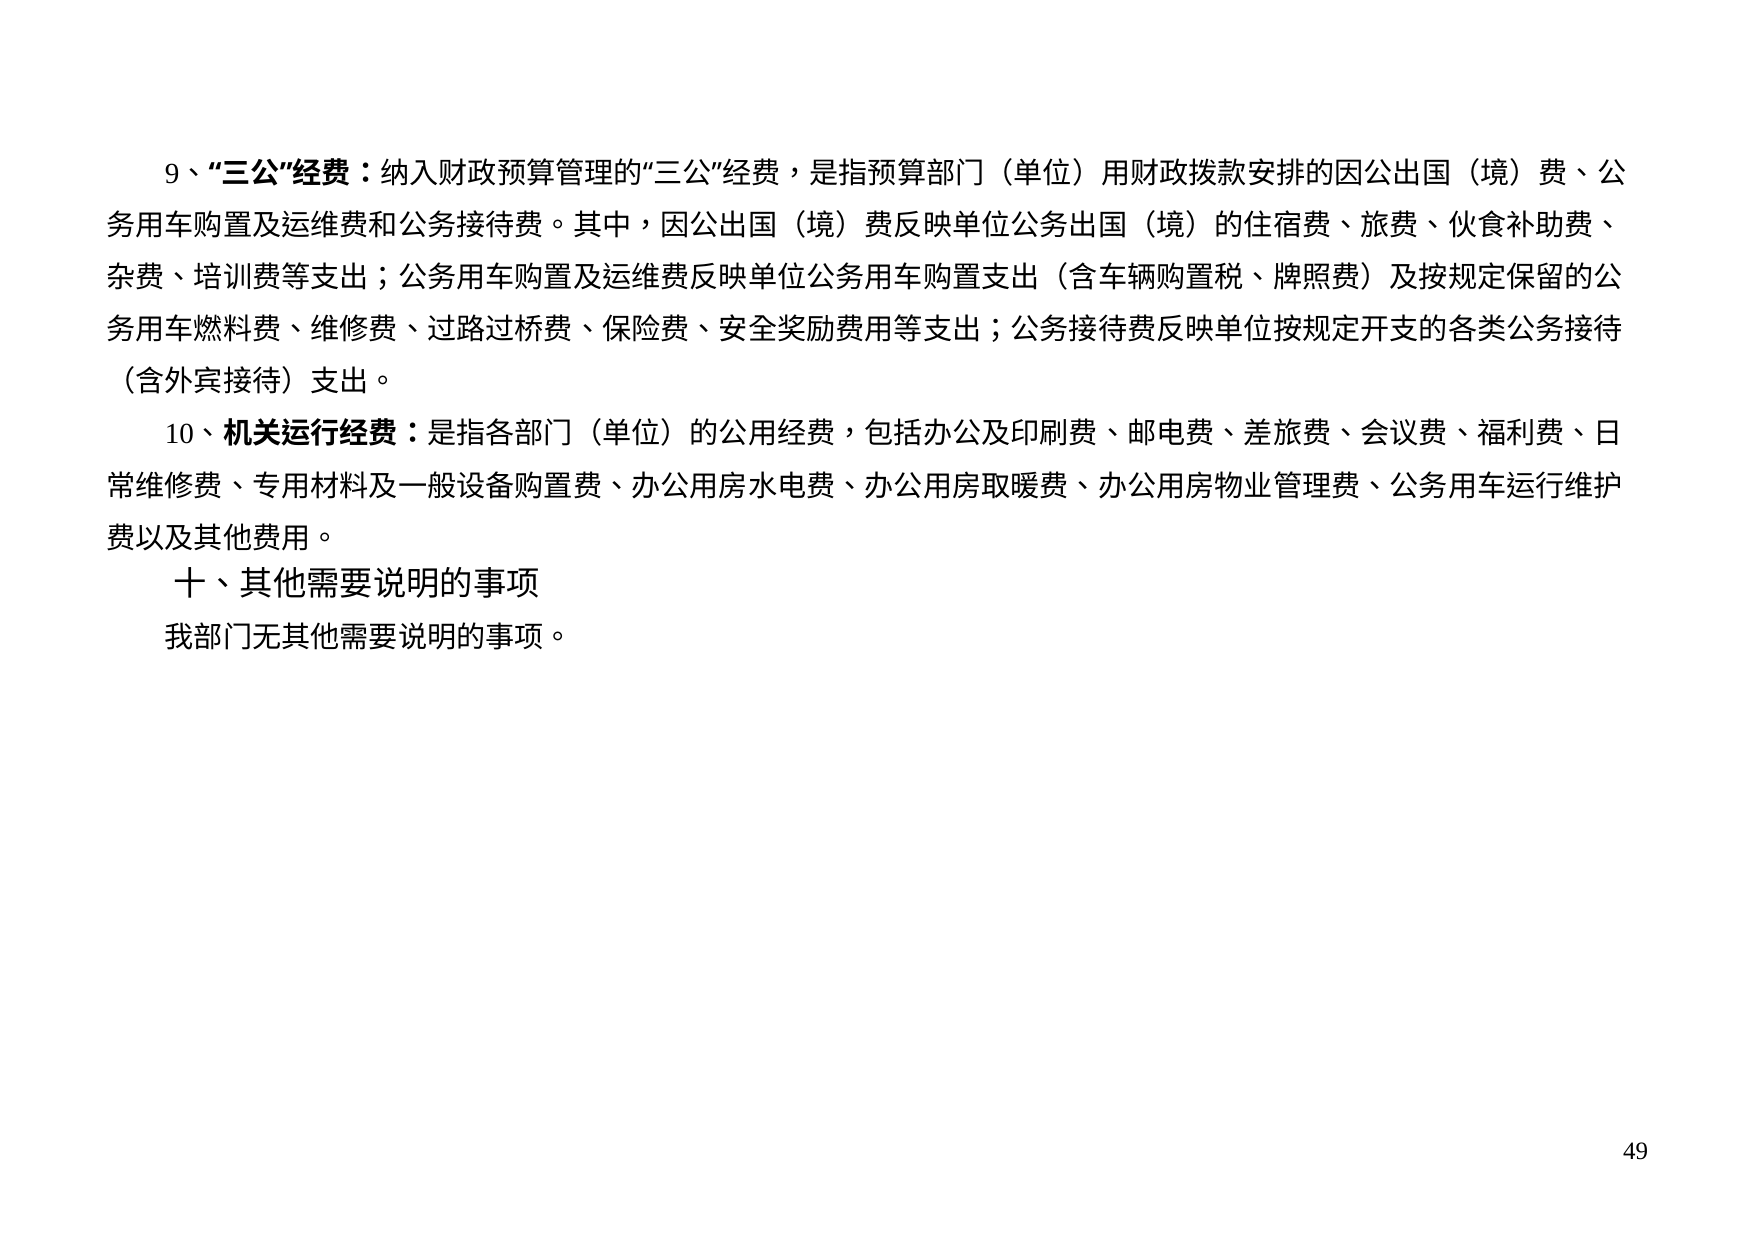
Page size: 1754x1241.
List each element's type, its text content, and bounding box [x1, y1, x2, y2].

text 我部门无其他需要说明的事项。 [106, 606, 1648, 658]
text 10、机关运行经费：是指各部门（单位）的公用经费，包括办公及印刷费、邮电费、差旅费、会议费、福利费、日常维修费、专用材料及一般设备购置费、办公用房水电费、办公用房取暖费、办公用房物业管理费、公务用车运行维护费以及其他费用。 [106, 402, 1648, 558]
text 十、其他需要说明的事项 [106, 559, 1648, 605]
text 9、“三公”经费：纳入财政预算管理的“三公”经费，是指预算部门（单位）用财政拨款安排的因公出国（境）费、公务用车购置及运维费和公务接待费。其中，因公出国（境）费反映单位公务出国（境）的住宿费、旅费、伙食补助费、杂费、培训费等支出；公务用车购置及运维费反映单位公务用车购置支出（含车辆购置税、牌照费）及按规定保留的公务用车燃料费、维修费、过路过桥费、保险费、安全奖励费用等支出；公务接待费反映单位按规定开支的各类公务接待（含外宾接待）支出。 [106, 142, 1648, 402]
